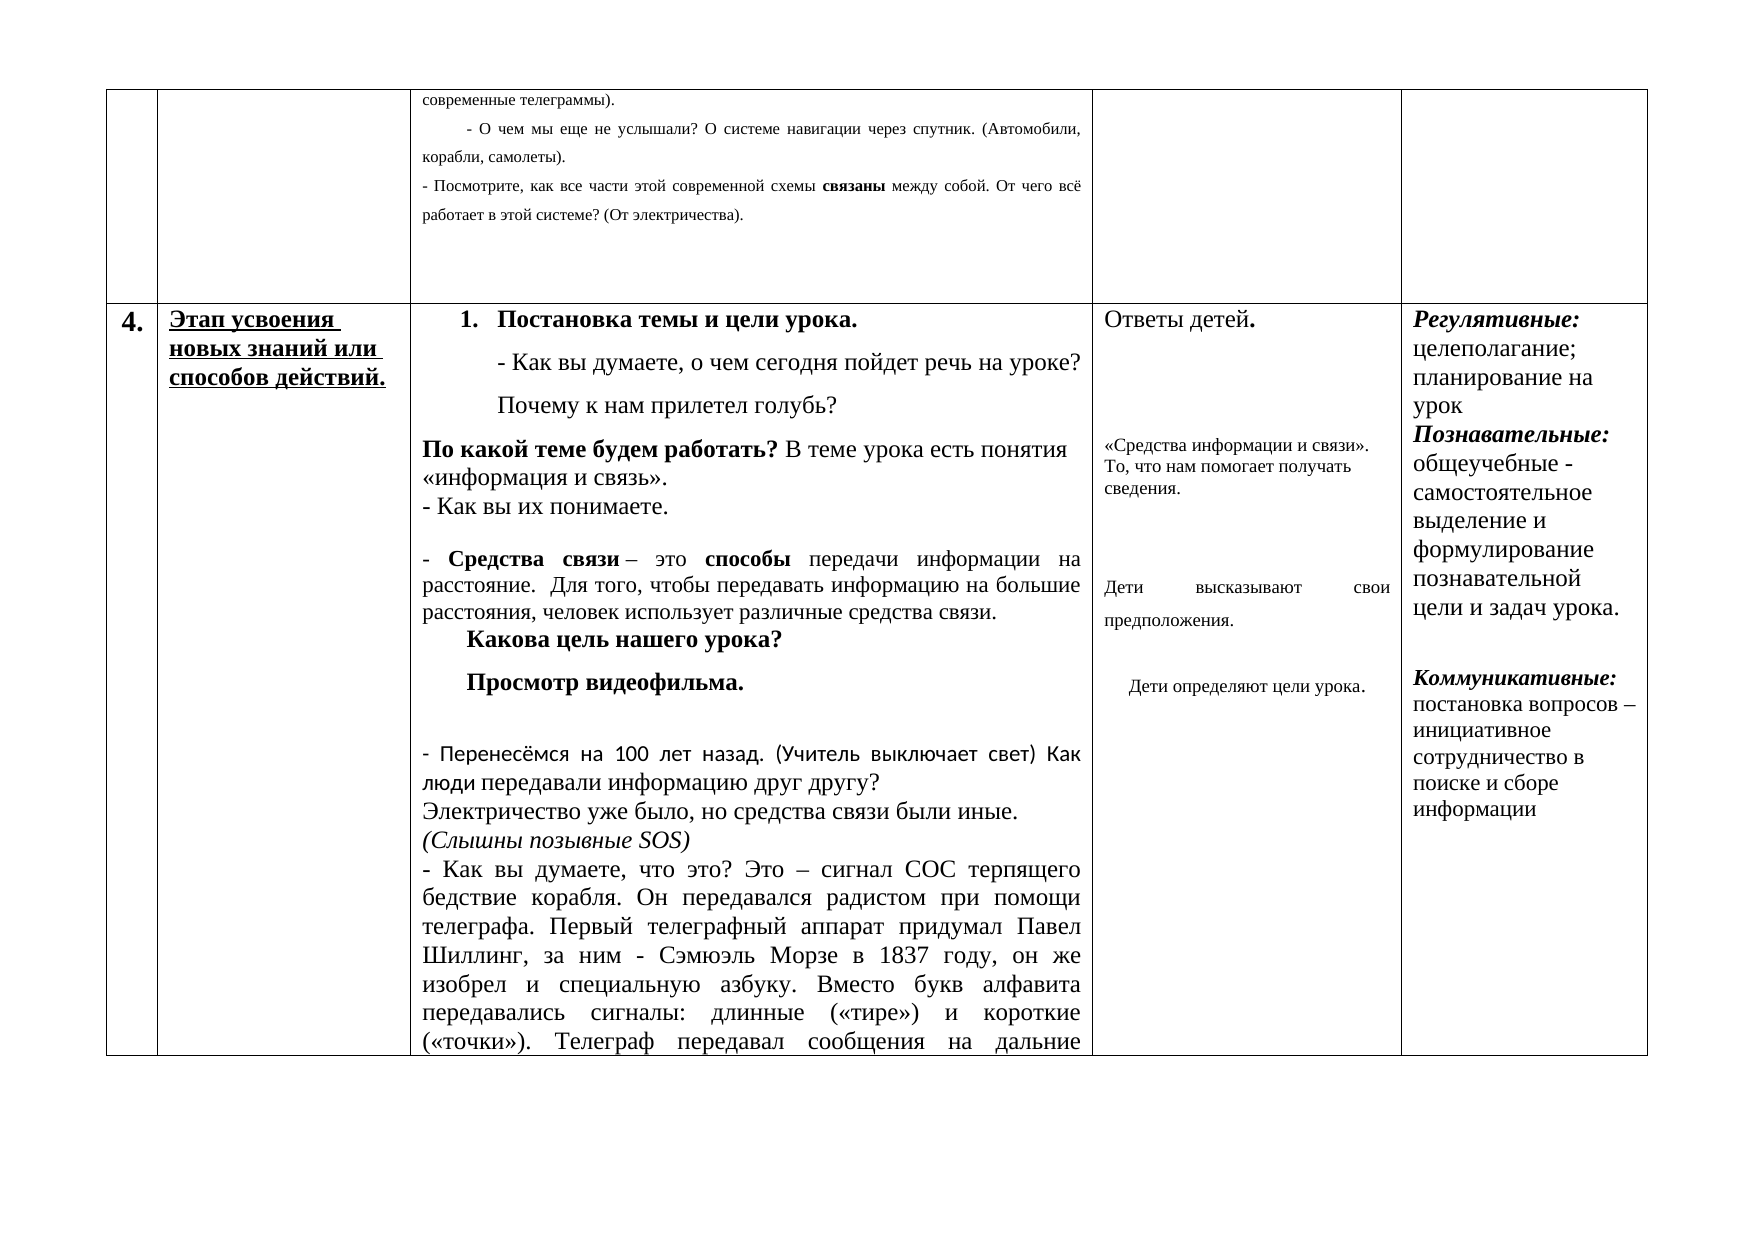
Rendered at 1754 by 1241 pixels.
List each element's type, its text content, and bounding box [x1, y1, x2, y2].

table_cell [158, 304, 410, 1055]
table_cell 4. [107, 304, 157, 1055]
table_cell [1093, 90, 1401, 303]
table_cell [158, 90, 410, 303]
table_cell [411, 90, 1092, 303]
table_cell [1093, 304, 1401, 1055]
table_cell 3. [107, 90, 157, 303]
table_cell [1402, 304, 1647, 1055]
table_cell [1402, 90, 1647, 303]
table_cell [411, 304, 1092, 1055]
